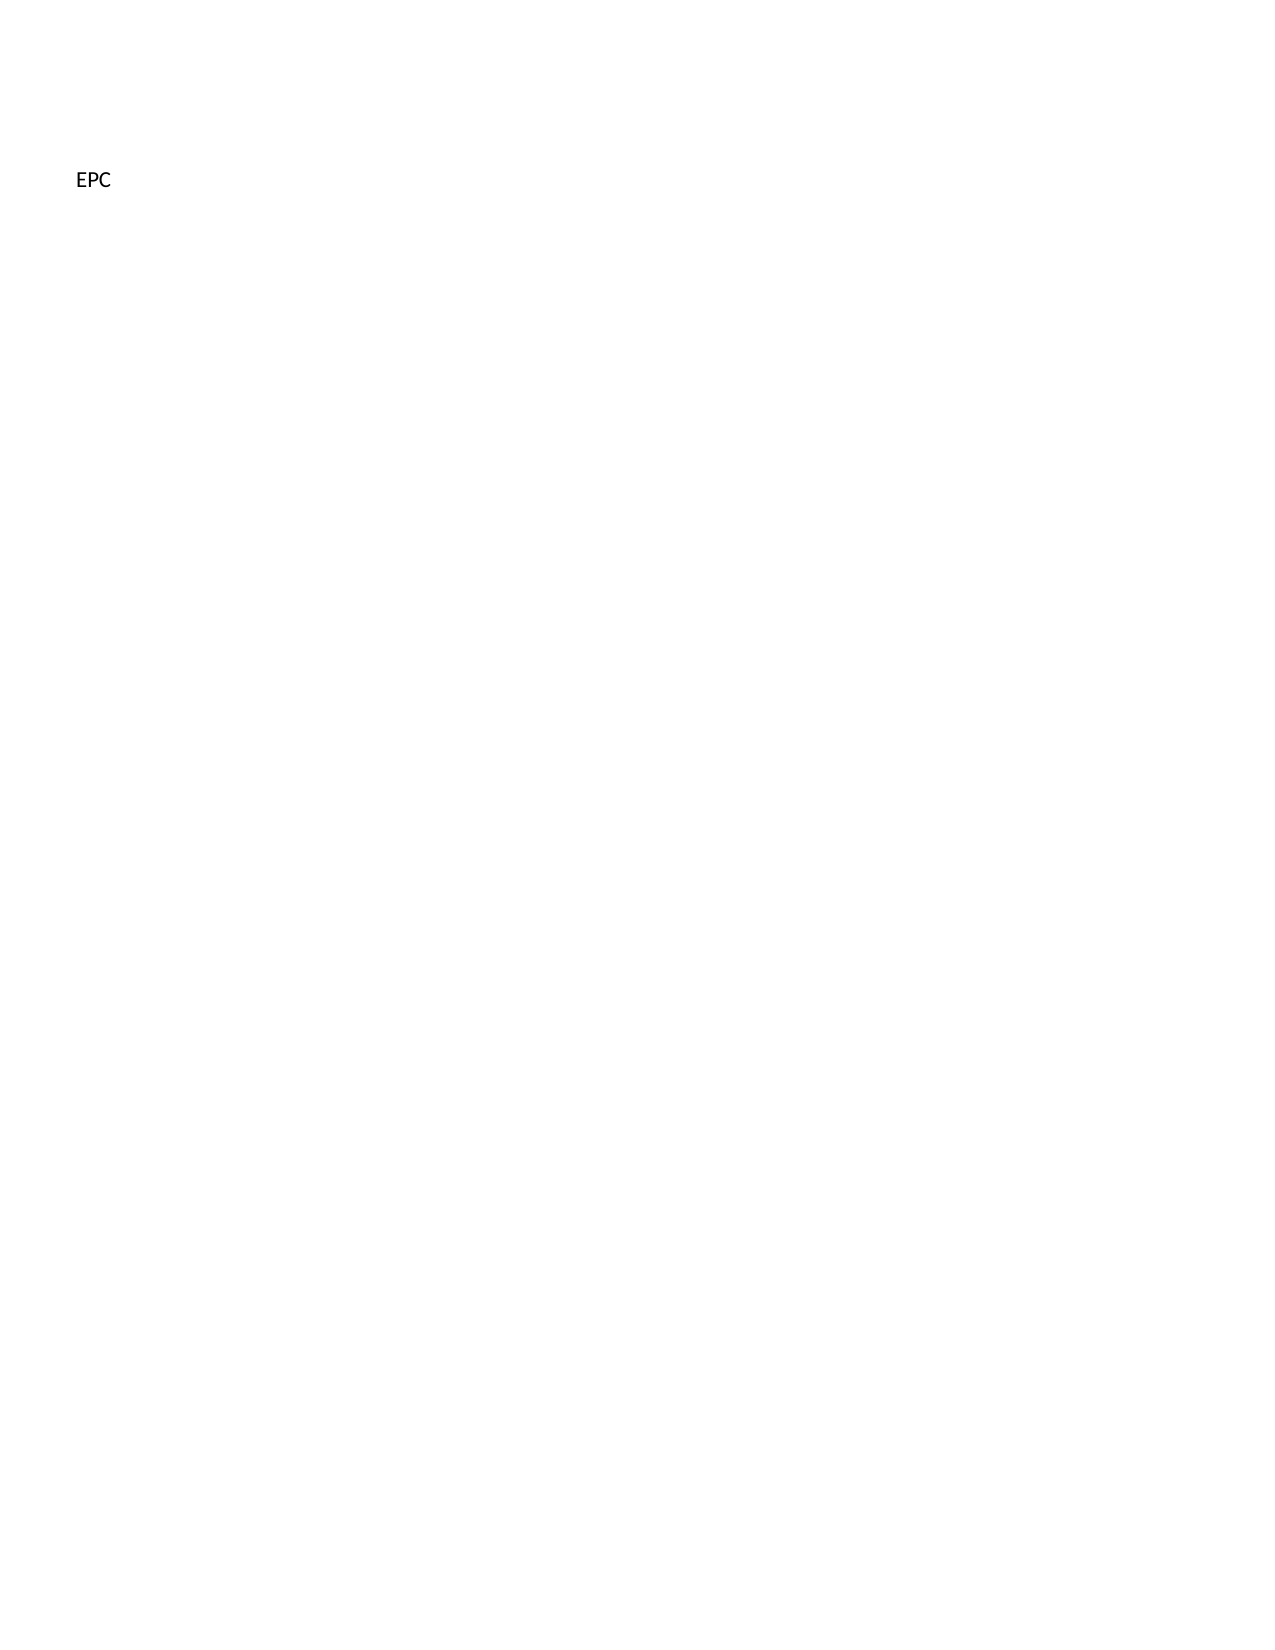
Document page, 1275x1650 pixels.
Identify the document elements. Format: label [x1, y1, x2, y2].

table_cell [74, 150, 237, 214]
